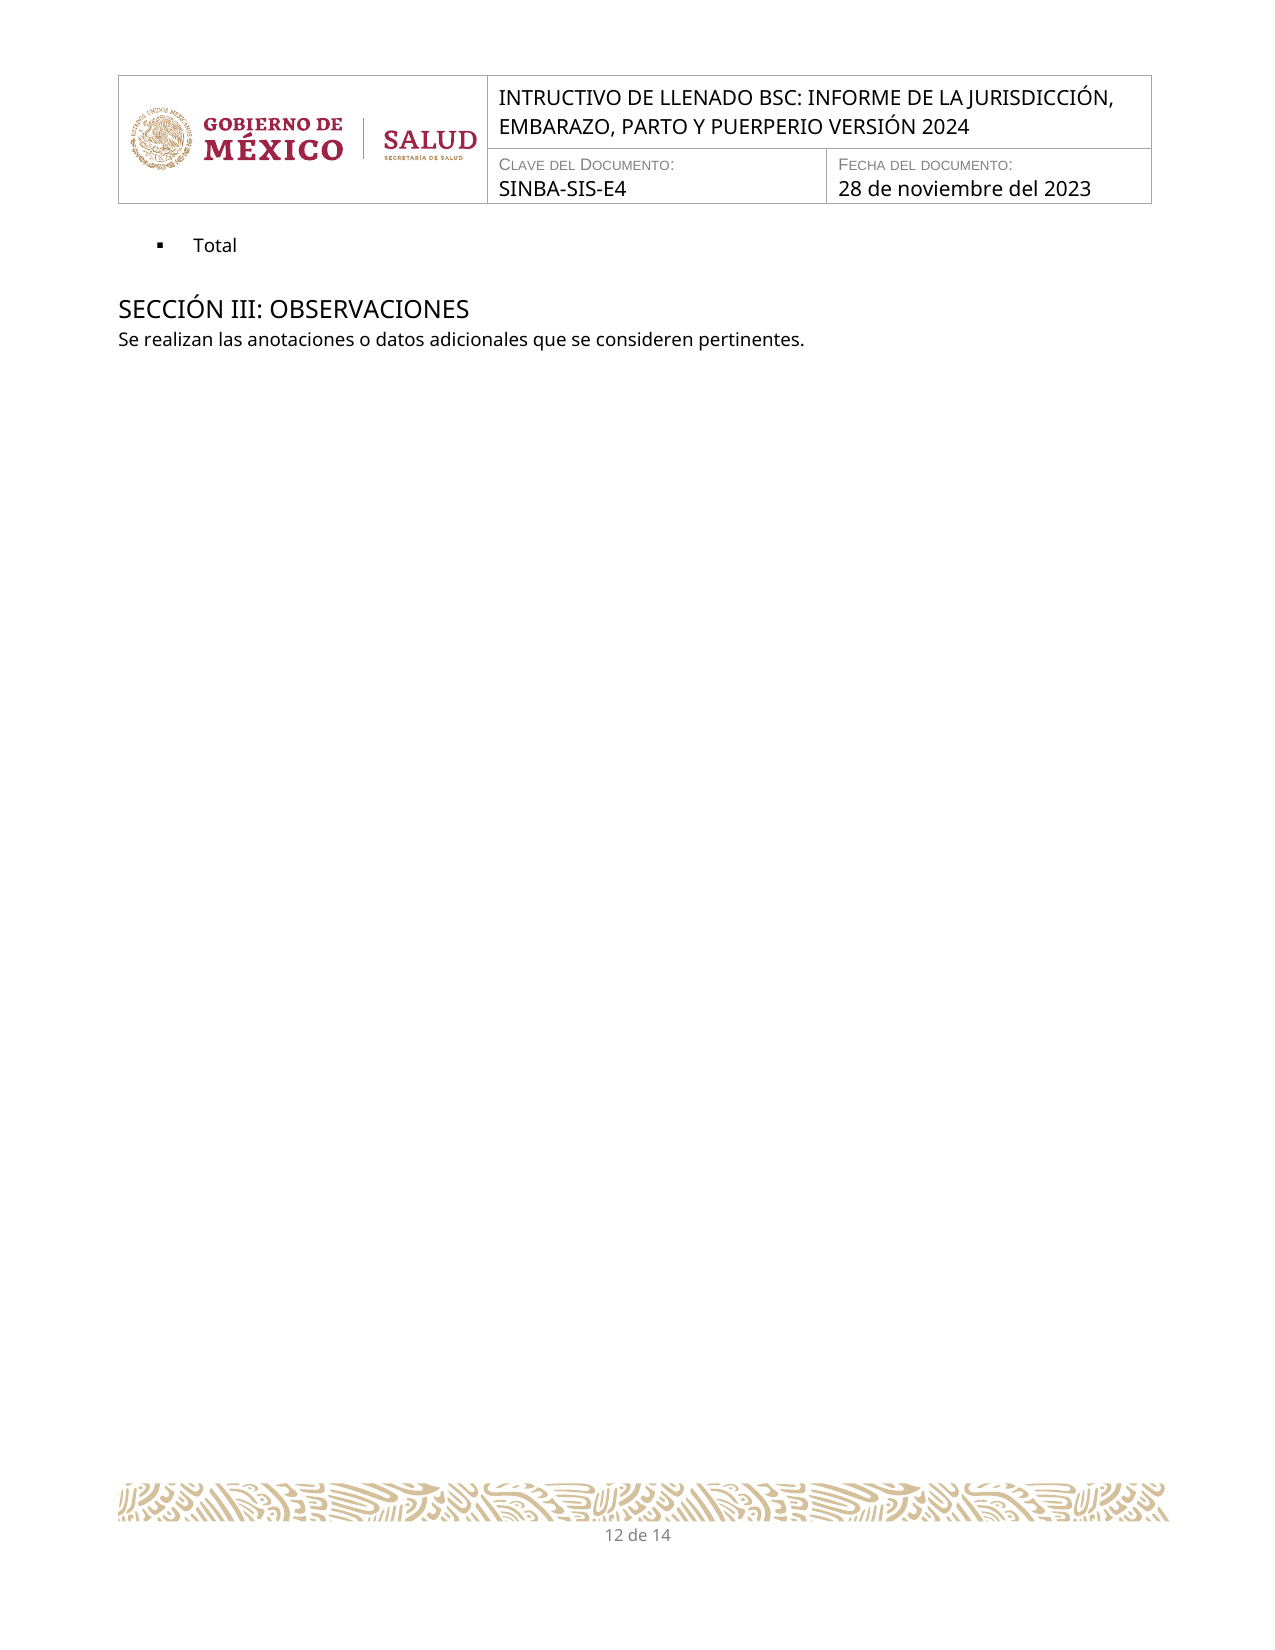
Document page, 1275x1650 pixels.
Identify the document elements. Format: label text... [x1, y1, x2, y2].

text SECCIÓN III: OBSERVACIONES [118, 292, 1157, 326]
text Se realizan las anotaciones o datos adicionales que se consideren pertinentes. [118, 326, 1157, 351]
list Total [156, 232, 1157, 258]
